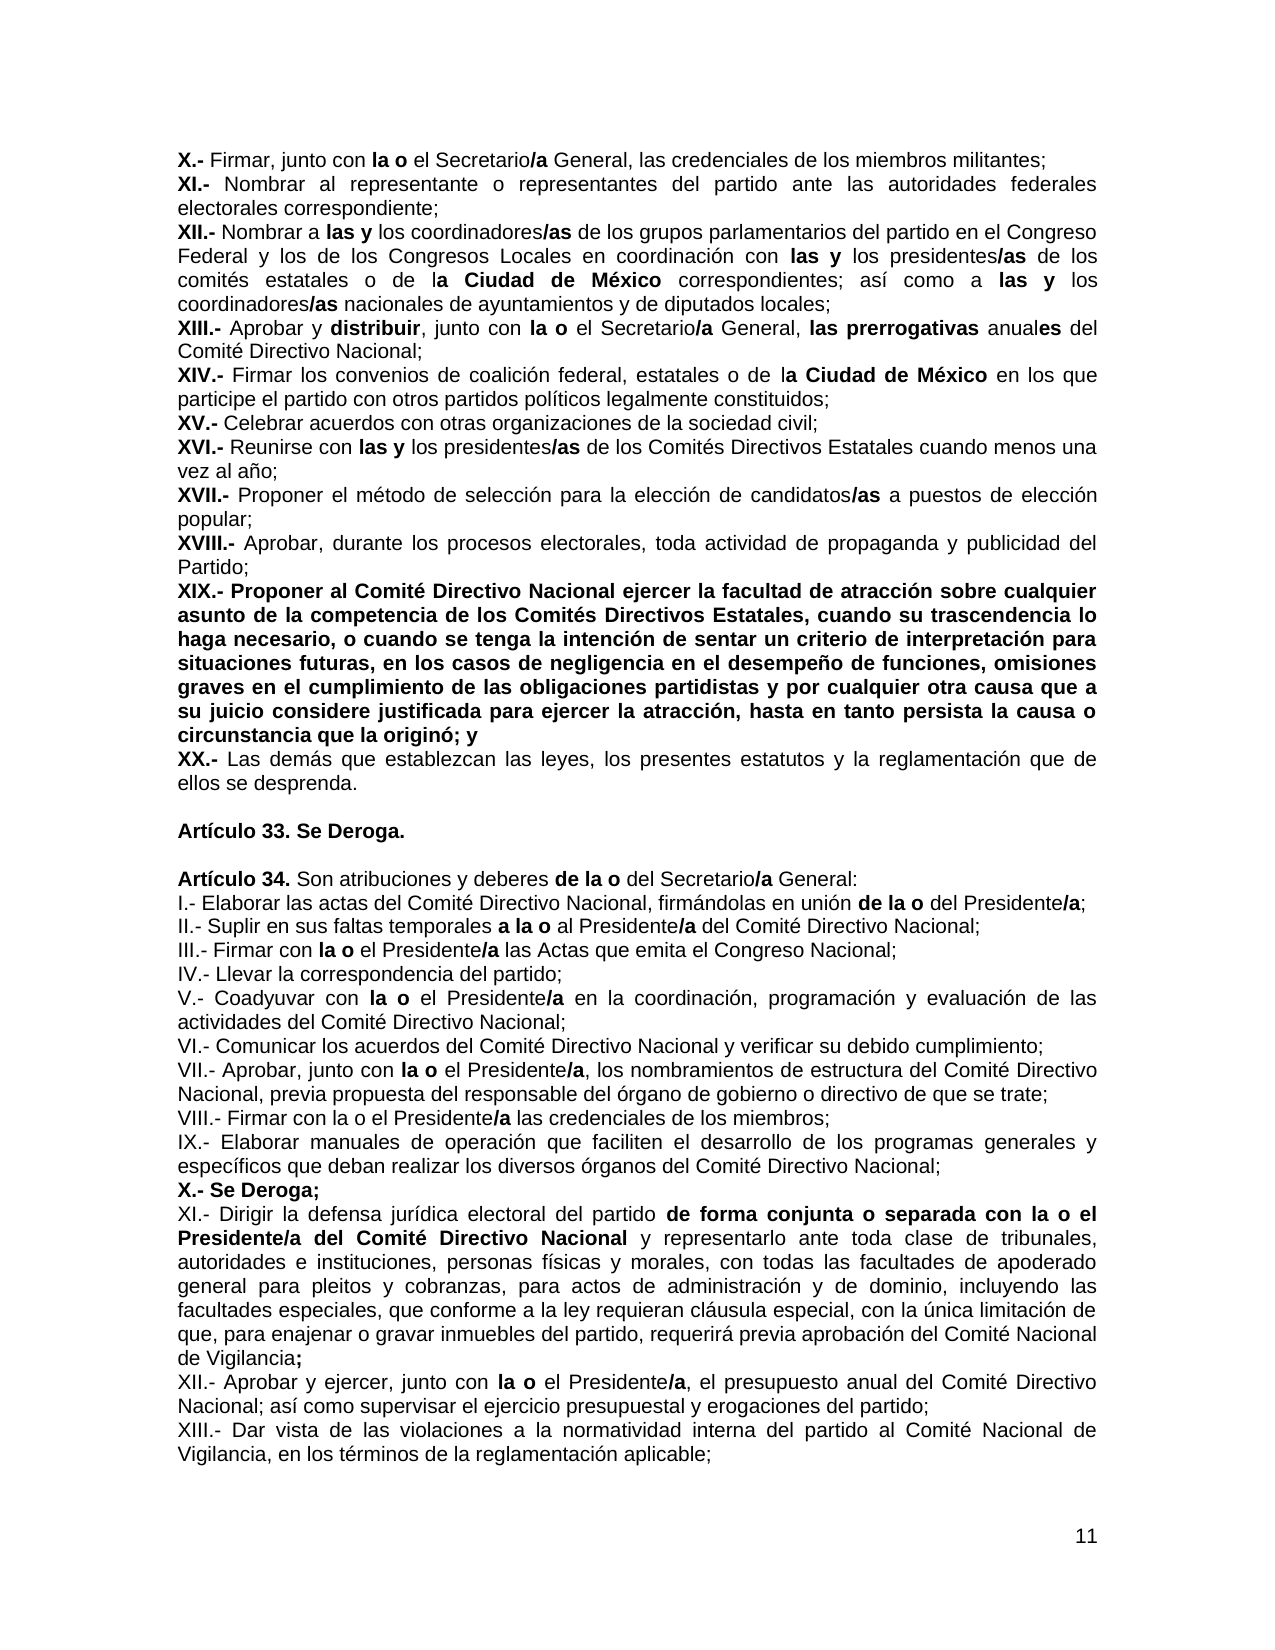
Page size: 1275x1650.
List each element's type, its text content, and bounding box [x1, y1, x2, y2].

text X.- Se Deroga; [177, 1178, 1098, 1202]
text VII.- Aprobar, junto con la o el Presidente/a, los nombramientos de estructura del Comité Directivo Nacional, previa propuesta del responsable del órgano de gobierno o directivo de que se trate; [177, 1058, 1098, 1106]
text XX.- Las demás que establezcan las leyes, los presentes estatutos y la reglamentación que de ellos se desprenda. [177, 747, 1098, 794]
text XI.- Nombrar al representante o representantes del partido ante las autoridades federales electorales correspondiente; [177, 172, 1098, 219]
text XIII.- Dar vista de las violaciones a la normatividad interna del partido al Comité Nacional de Vigilancia, en los términos de la reglamentación aplicable; [177, 1417, 1098, 1465]
text XVI.- Reunirse con las y los presidentes/as de los Comités Directivos Estatales cuando menos una vez al año; [177, 435, 1098, 483]
text IV.- Llevar la correspondencia del partido; [177, 962, 1098, 986]
text XVII.- Proponer el método de selección para la elección de candidatos/as a puestos de elección popular; [177, 483, 1098, 531]
text XIII.- Aprobar y distribuir, junto con la o el Secretario/a General, las prerrogativas anuales del Comité Directivo Nacional; [177, 315, 1098, 363]
text I.- Elaborar las actas del Comité Directivo Nacional, firmándolas en unión de la o del Presidente/a; [177, 890, 1098, 914]
text XI.- Dirigir la defensa jurídica electoral del partido de forma conjunta o separada con la o el Presidente/a del Comité Directivo Nacional y representarlo ante toda clase de tribunales, autoridades e instituciones, personas físicas y morales, con todas las facultades de apoderado general para pleitos y cobranzas, para actos de administración y de dominio, incluyendo las facultades especiales, que conforme a la ley requieran cláusula especial, con la única limitación de que, para enajenar o gravar inmuebles del partido, requerirá previa aprobación del Comité Nacional de Vigilancia; [177, 1202, 1098, 1369]
text XII.- Nombrar a las y los coordinadores/as de los grupos parlamentarios del partido en el Congreso Federal y los de los Congresos Locales en coordinación con las y los presidentes/as de los comités estatales o de la Ciudad de México correspondientes; así como a las y los coordinadores/as nacionales de ayuntamientos y de diputados locales; [177, 219, 1098, 315]
text III.- Firmar con la o el Presidente/a las Actas que emita el Congreso Nacional; [177, 938, 1098, 962]
text X.- Firmar, junto con la o el Secretario/a General, las credenciales de los miembros militantes; [177, 148, 1098, 172]
text XIV.- Firmar los convenios de coalición federal, estatales o de la Ciudad de México en los que participe el partido con otros partidos políticos legalmente constituidos; [177, 363, 1098, 411]
text VI.- Comunicar los acuerdos del Comité Directivo Nacional y verificar su debido cumplimiento; [177, 1034, 1098, 1058]
text II.- Suplir en sus faltas temporales a la o al Presidente/a del Comité Directivo Nacional; [177, 914, 1098, 938]
text XV.- Celebrar acuerdos con otras organizaciones de la sociedad civil; [177, 411, 1098, 435]
text Artículo 33. Se Deroga. [177, 818, 1098, 842]
text XII.- Aprobar y ejercer, junto con la o el Presidente/a, el presupuesto anual del Comité Directivo Nacional; así como supervisar el ejercicio presupuestal y erogaciones del partido; [177, 1369, 1098, 1417]
text IX.- Elaborar manuales de operación que faciliten el desarrollo de los programas generales y específicos que deban realizar los diversos órganos del Comité Directivo Nacional; [177, 1130, 1098, 1178]
text V.- Coadyuvar con la o el Presidente/a en la coordinación, programación y evaluación de las actividades del Comité Directivo Nacional; [177, 986, 1098, 1034]
text XVIII.- Aprobar, durante los procesos electorales, toda actividad de propaganda y publicidad del Partido; [177, 531, 1098, 579]
text VIII.- Firmar con la o el Presidente/a las credenciales de los miembros; [177, 1106, 1098, 1130]
text XIX.- Proponer al Comité Directivo Nacional ejercer la facultad de atracción sobre cualquier asunto de la competencia de los Comités Directivos Estatales, cuando su trascendencia lo haga necesario, o cuando se tenga la intención de sentar un criterio de interpretación para situaciones futuras, en los casos de negligencia en el desempeño de funciones, omisiones graves en el cumplimiento de las obligaciones partidistas y por cualquier otra causa que a su juicio considere justificada para ejercer la atracción, hasta en tanto persista la causa o circunstancia que la originó; y [177, 579, 1098, 747]
text Artículo 34. Son atribuciones y deberes de la o del Secretario/a General: [177, 866, 1098, 890]
